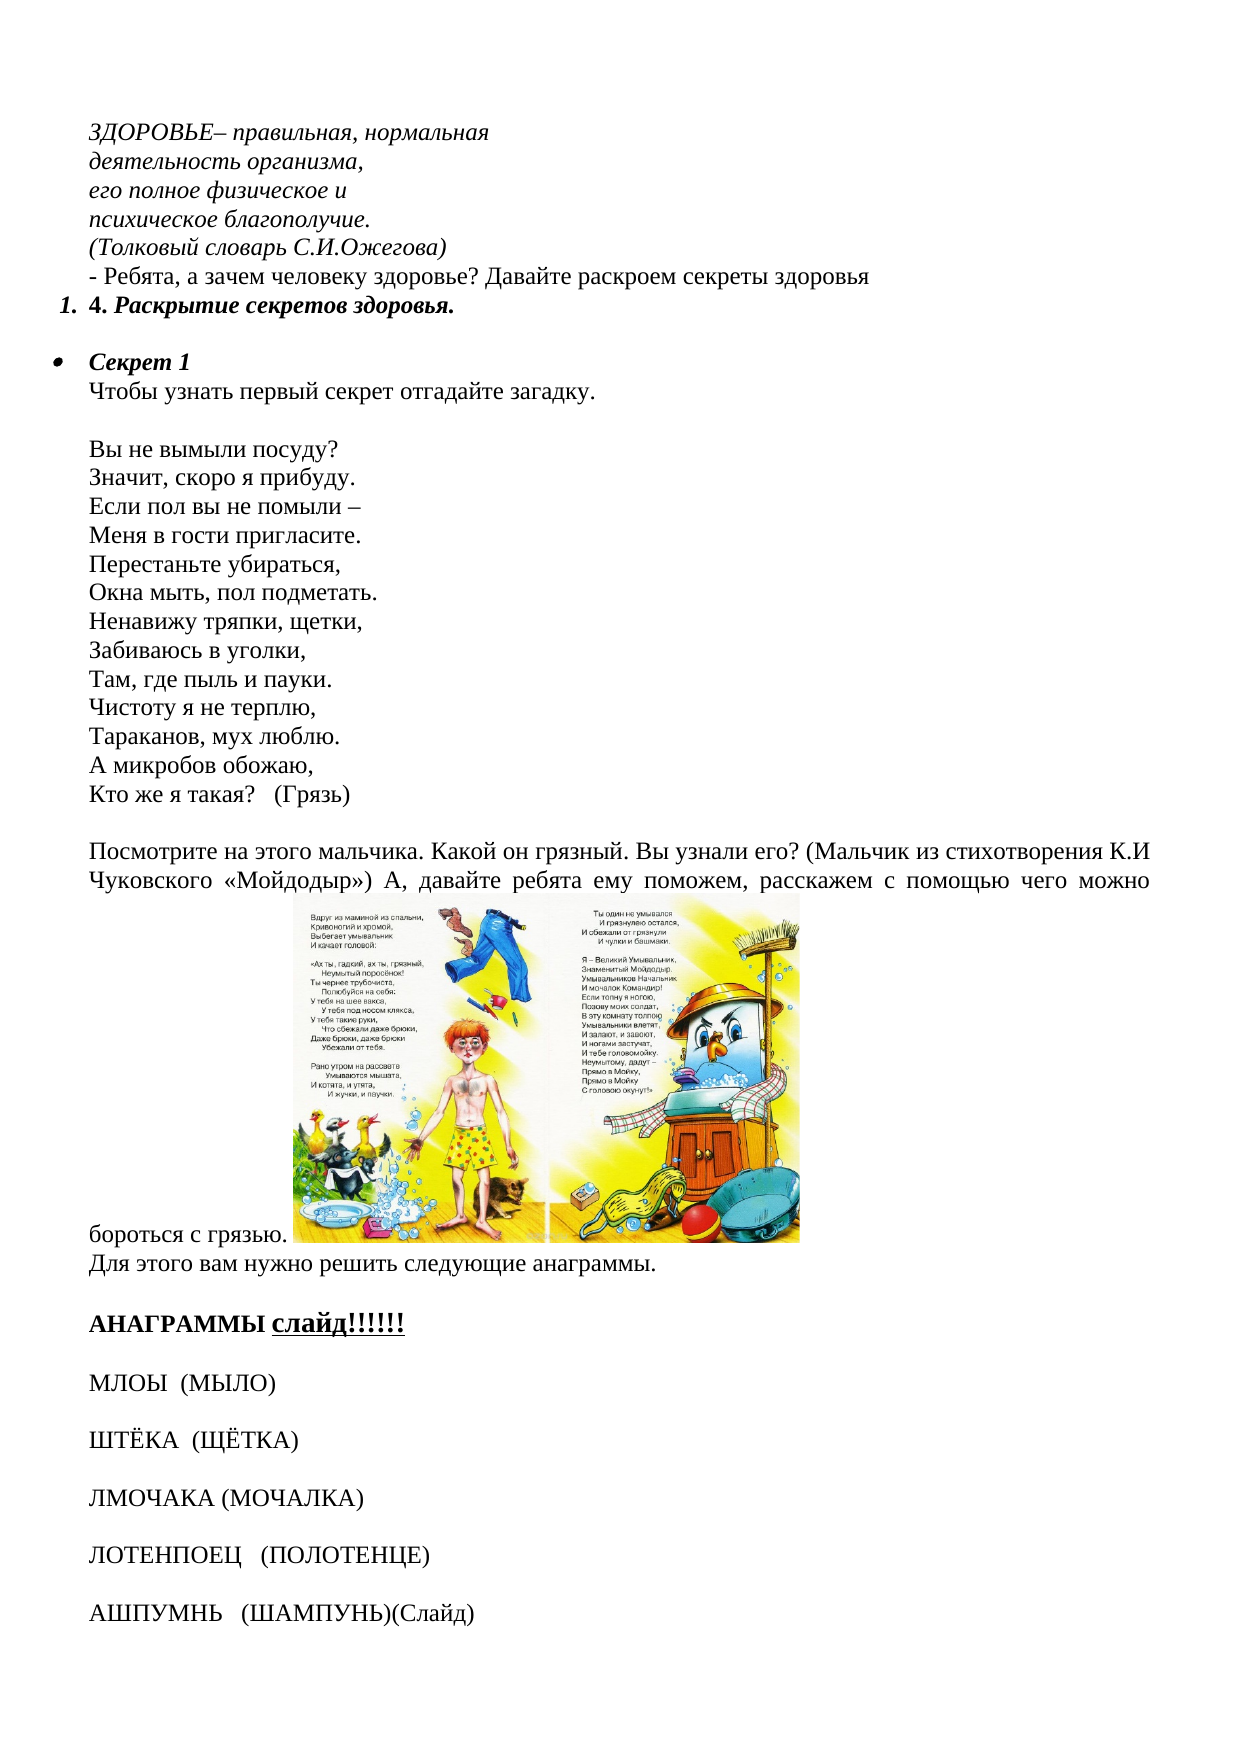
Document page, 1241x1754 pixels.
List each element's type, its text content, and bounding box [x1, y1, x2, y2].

text его полное физическое и [89, 175, 1152, 204]
text психическое благополучие. [89, 204, 1152, 232]
list Перестаньте убираться, [89, 549, 1152, 577]
list А микробов обожаю, [89, 750, 1152, 779]
text - Ребята, а зачем человеку здоровье? Давайте раскроем секреты здоровья [89, 261, 1152, 290]
list Если пол вы не помыли – [89, 491, 1152, 520]
list Меня в гости пригласите. [89, 520, 1152, 549]
list 4. Раскрытие секретов здоровья. [59, 290, 1152, 319]
list Чтобы узнать первый секрет отгадайте загадку. [89, 376, 1152, 405]
list Вы не вымыли посуду? [89, 434, 1152, 462]
list Забиваюсь в уголки, [89, 635, 1152, 664]
list ЛМОЧАКА (МОЧАЛКА) [89, 1483, 1152, 1512]
text ЗДОРОВЬЕ– правильная, нормальная [89, 117, 1152, 146]
list ШТЁКА (ЩЁТКА) [89, 1425, 1152, 1454]
list Окна мыть, пол подметать. [89, 577, 1152, 606]
list АНАГРАММЫ слайд!!!!!! [89, 1306, 1152, 1339]
list Чистоту я не терплю, [89, 692, 1152, 721]
list Ненавижу тряпки, щетки, [89, 606, 1152, 635]
text (Толковый словарь С.И.Ожегова) [89, 232, 1152, 261]
list Секрет 1 [51, 347, 1152, 376]
list Там, где пыль и пауки. [89, 664, 1152, 692]
list МЛОЫ (МЫЛО) [89, 1368, 1152, 1397]
text Для этого вам нужно решить следующие анаграммы. [89, 1248, 1152, 1277]
list Значит, скоро я прибуду. [89, 462, 1152, 491]
list АШПУМНЬ (ШАМПУНЬ)(Слайд) [89, 1598, 1152, 1627]
list Кто же я такая? (Грязь) [89, 779, 1152, 807]
list Тараканов, мух люблю. [89, 721, 1152, 750]
list ЛОТЕНПОЕЦ (ПОЛОТЕНЦЕ) [89, 1540, 1152, 1569]
text деятельность организма, [89, 146, 1152, 175]
picture [293, 893, 800, 1243]
